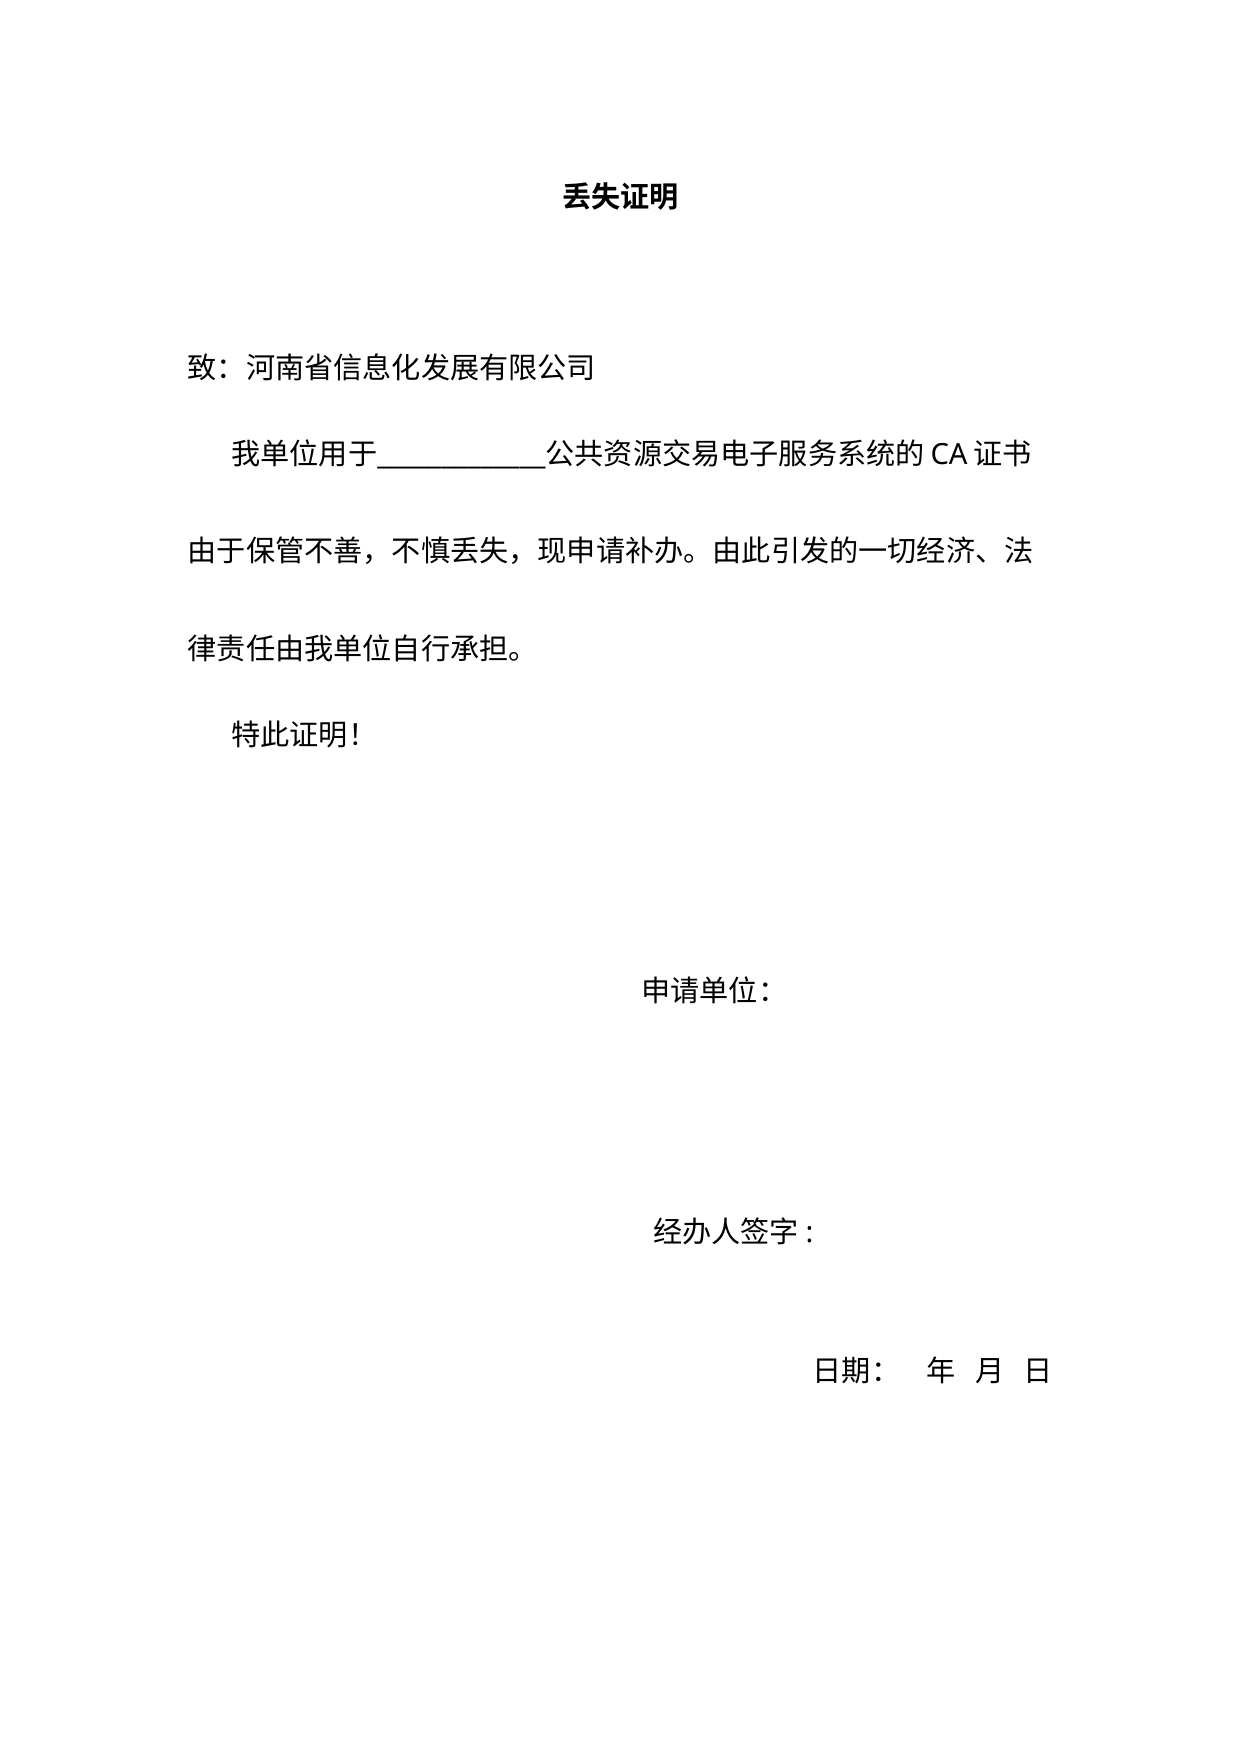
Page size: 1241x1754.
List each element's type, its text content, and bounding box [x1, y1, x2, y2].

text 致：河南省信息化发展有限公司 [187, 333, 1053, 398]
text 申请单位： [187, 956, 1053, 1021]
text 日期： 年 月 日 [187, 1336, 1053, 1401]
text 经办人签字 : [187, 1198, 1053, 1263]
text 丢失证明 [187, 162, 1053, 227]
text 我单位用于_____________公共资源交易电子服务系统的CA证书由于保管不善，不慎丢失，现申请补办。由此引发的一切经济、法律责任由我单位自行承担。 [187, 419, 1053, 679]
text 特此证明！ [187, 700, 1053, 765]
